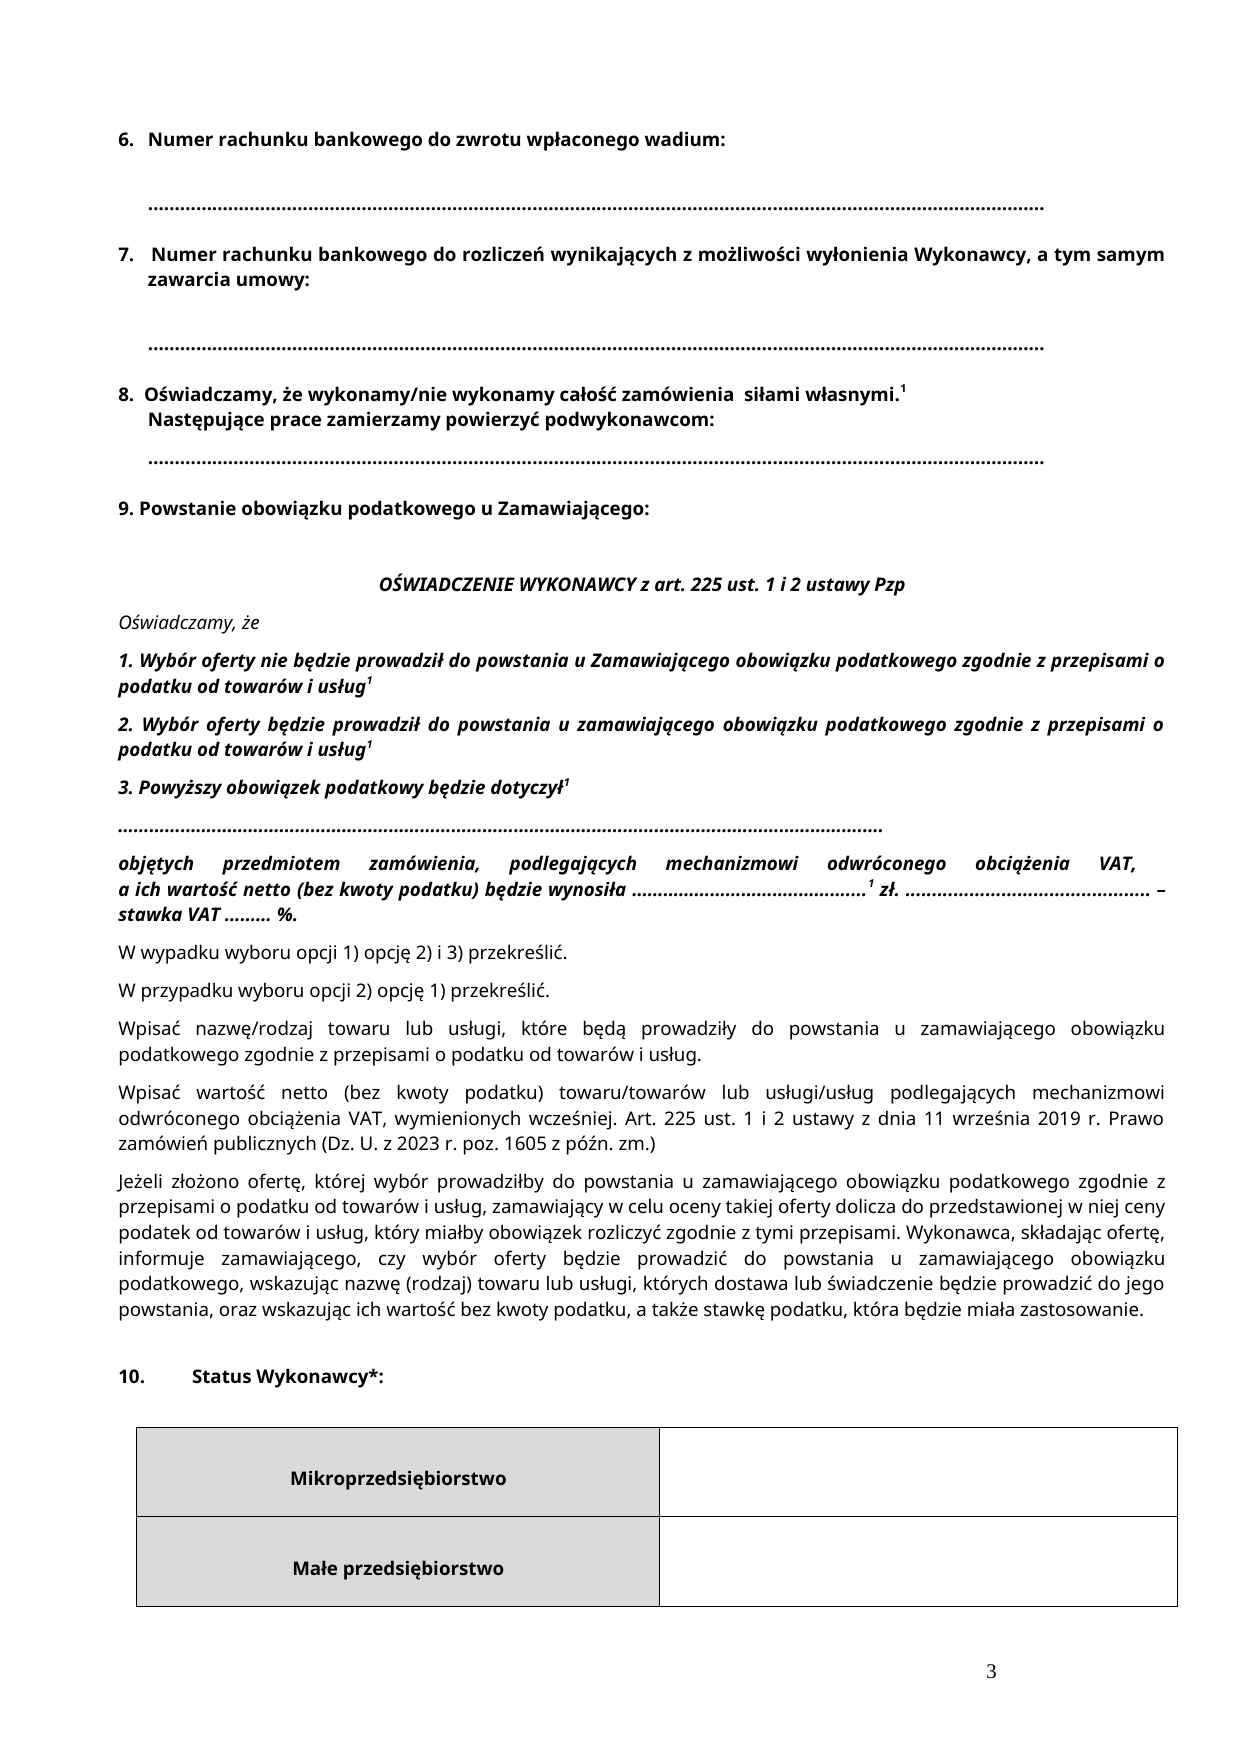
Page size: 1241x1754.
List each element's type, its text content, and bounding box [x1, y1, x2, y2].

text Oświadczamy, że [118, 609, 1166, 635]
text W wypadku wyboru opcji 1) opcję 2) i 3) przekreślić. [118, 940, 1166, 965]
text 7. Numer rachunku bankowego do rozliczeń wynikających z możliwości wyłonienia Wykonawcy, a tym samym zawarcia umowy: [118, 241, 1166, 292]
text W przypadku wyboru opcji 2) opcję 1) przekreślić. [118, 978, 1166, 1003]
text Jeżeli złożono ofertę, której wybór prowadziłby do powstania u zamawiającego obowiązku podatkowego zgodnie z przepisami o podatku od towarów i usług, zamawiający w celu oceny takiej oferty dolicza do przedstawionej w niej ceny podatek od towarów i usług, który miałby obowiązek rozliczyć zgodnie z tymi przepisami. Wykonawca, składając ofertę, informuje zamawiającego, czy wybór oferty będzie prowadzić do powstania u zamawiającego obowiązku podatkowego, wskazując nazwę (rodzaj) towaru lub usługi, których dostawa lub świadczenie będzie prowadzić do jego powstania, oraz wskazując ich wartość bez kwoty podatku, a także stawkę podatku, która będzie miała zastosowanie. [118, 1168, 1166, 1321]
table_header Mikroprzedsiębiorstwo [137, 1428, 659, 1516]
text …………………………………………………………………………………………………………………………………………………… [148, 190, 1166, 216]
text 10. Status Wykonawcy*: [118, 1363, 1166, 1389]
text 6. Numer rachunku bankowego do zwrotu wpłaconego wadium: [118, 127, 1166, 152]
text 9. Powstanie obowiązku podatkowego u Zamawiającego: [118, 495, 1166, 521]
text Następujące prace zamierzamy powierzyć podwykonawcom: [118, 406, 1166, 432]
text OŚWIADCZENIE WYKONAWCY z art. 225 ust. 1 i 2 ustawy Pzp [118, 571, 1166, 597]
text Wpisać nazwę/rodzaj towaru lub usługi, które będą prowadziły do powstania u zamawiającego obowiązku podatkowego zgodnie z przepisami o podatku od towarów i usług. [118, 1016, 1166, 1067]
text …………………………………………………………………………………………………………………………………………………… [148, 330, 1166, 356]
text 8. Oświadczamy, że wykonamy/nie wykonamy całość zamówienia siłami własnymi.1 [118, 381, 1166, 406]
text …………………………………………………………………………………………………………………………………………………… [148, 445, 1166, 470]
text 3. Powyższy obowiązek podatkowy będzie dotyczył1 [118, 774, 1166, 800]
table_cell Małe przedsiębiorstwo [137, 1517, 659, 1606]
text objętych przedmiotem zamówienia, podlegających mechanizmowi odwróconego obciążenia VAT, a ich wartość netto (bez kwoty podatku) będzie wynosiła …………………………..………....1 zł. .............................................. – stawka VAT ……… %. [118, 851, 1166, 927]
text 2. Wybór oferty będzie prowadził do powstania u zamawiającego obowiązku podatkowego zgodnie z przepisami o podatku od towarów i usług1 [118, 711, 1166, 762]
text Wpisać wartość netto (bez kwoty podatku) towaru/towarów lub usługi/usług podlegających mechanizmowi odwróconego obciążenia VAT, wymienionych wcześniej. Art. 225 ust. 1 i 2 ustawy z dnia 11 września 2019 r. Prawo zamówień publicznych (Dz. U. z 2023 r. poz. 1605 z późn. zm.) [118, 1079, 1166, 1156]
text ………….………………………………………………………………………………………………………………….…. [118, 813, 1166, 838]
table_cell [660, 1517, 1177, 1606]
text 1. Wybór oferty nie będzie prowadził do powstania u Zamawiającego obowiązku podatkowego zgodnie z przepisami o podatku od towarów i usług1 [118, 647, 1166, 698]
table_header [660, 1428, 1177, 1516]
